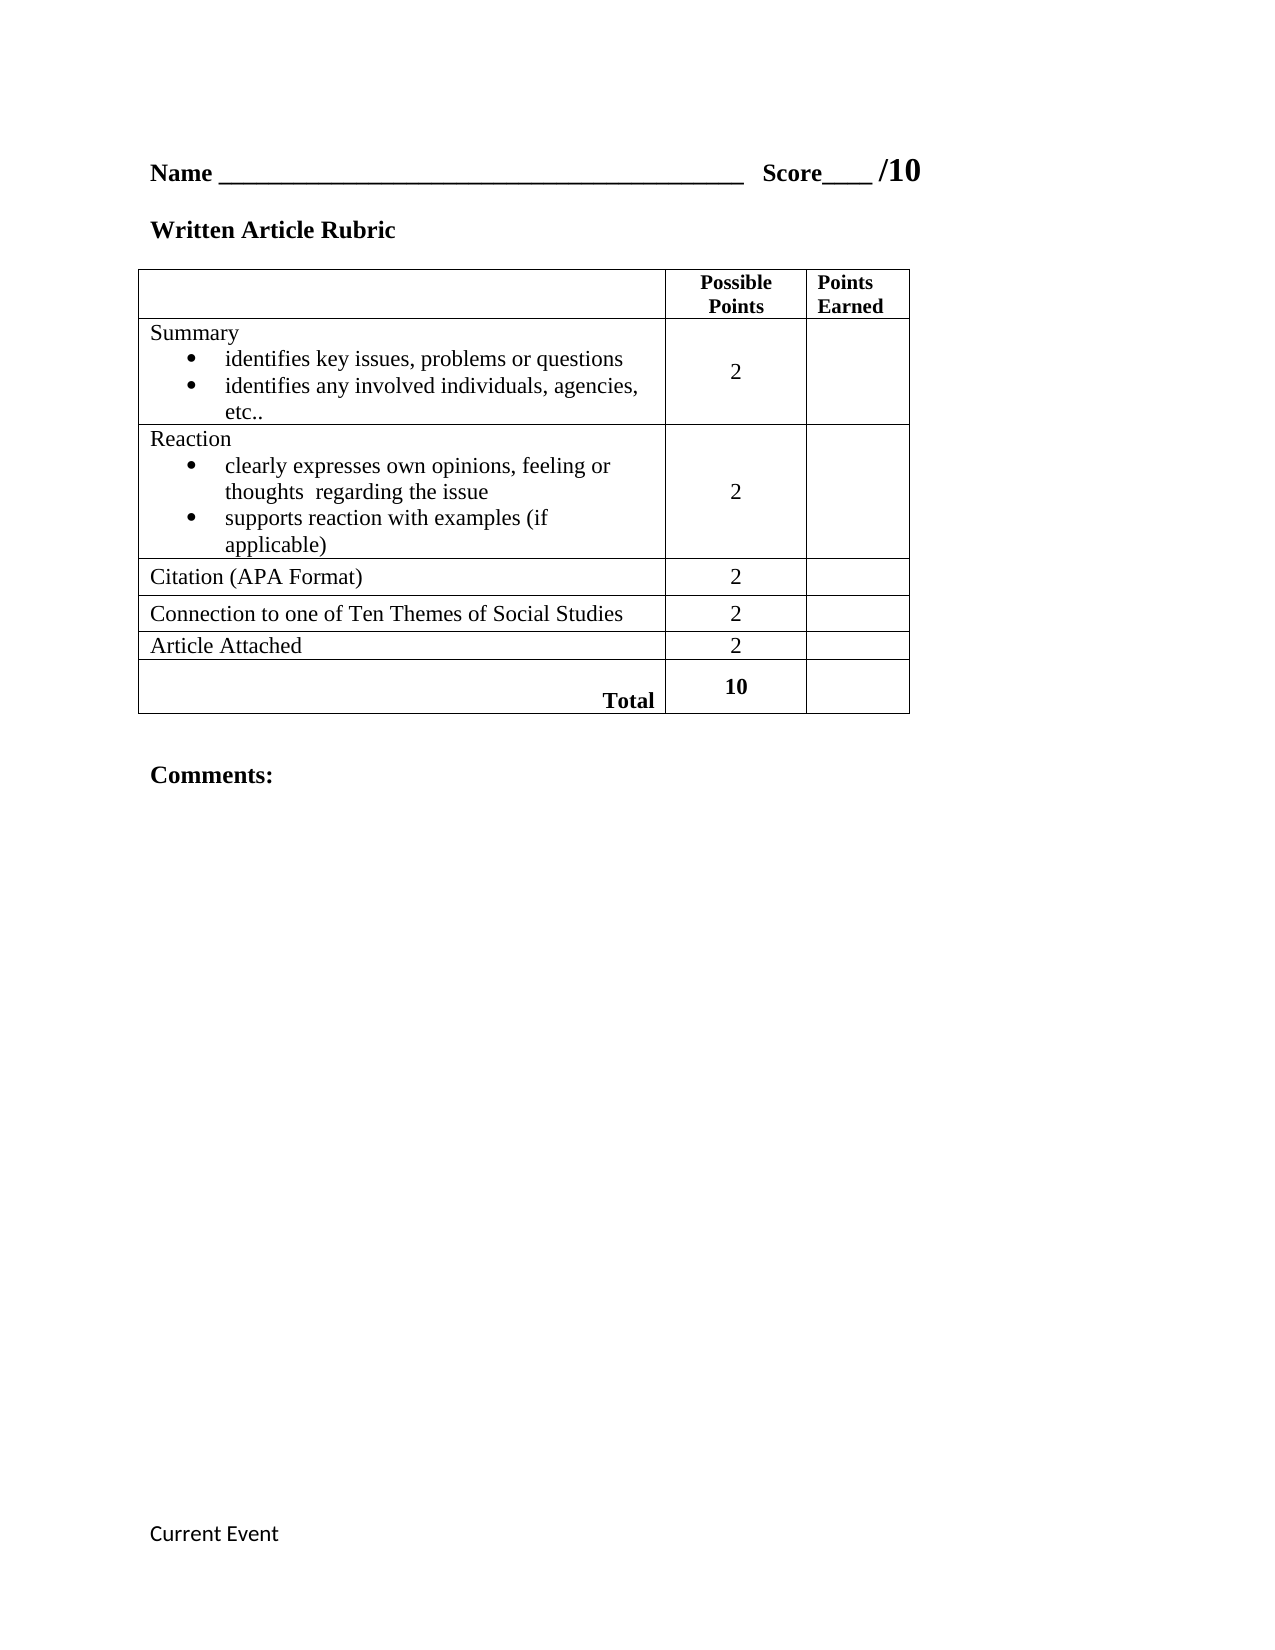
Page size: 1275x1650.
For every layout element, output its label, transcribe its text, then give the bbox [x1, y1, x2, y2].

table_cell Total [139, 660, 665, 713]
table_cell 2 [666, 559, 806, 595]
table_cell 2 [666, 319, 806, 424]
table_cell 10 [666, 660, 806, 713]
table_header Points Earned [807, 270, 909, 318]
table_cell 2 [666, 596, 806, 631]
table_cell [807, 559, 909, 595]
table_cell Reaction clearly expresses own opinions, feeling or thoughts regarding the issue supports reaction with examples (if applicable) [139, 425, 665, 557]
table_cell [807, 632, 909, 659]
table_cell [807, 660, 909, 713]
table_header [139, 270, 665, 318]
table_cell 2 [666, 632, 806, 659]
table_cell [807, 319, 909, 424]
table_cell Summary identifies key issues, problems or questions identifies any involved individuals, agencies, etc.. [139, 319, 665, 424]
table_cell Connection to one of Ten Themes of Social Studies [139, 596, 665, 631]
table_cell Citation (APA Format) [139, 559, 665, 595]
table_header Possible Points [666, 270, 806, 318]
text Name __________________________________________ Score____ /10 [150, 150, 1125, 188]
text Written Article Rubric [150, 215, 1125, 244]
table_cell 2 [666, 425, 806, 557]
table_cell Article Attached [139, 632, 665, 659]
table_cell [807, 425, 909, 557]
text Comments: [150, 760, 1125, 788]
table_cell [807, 596, 909, 631]
